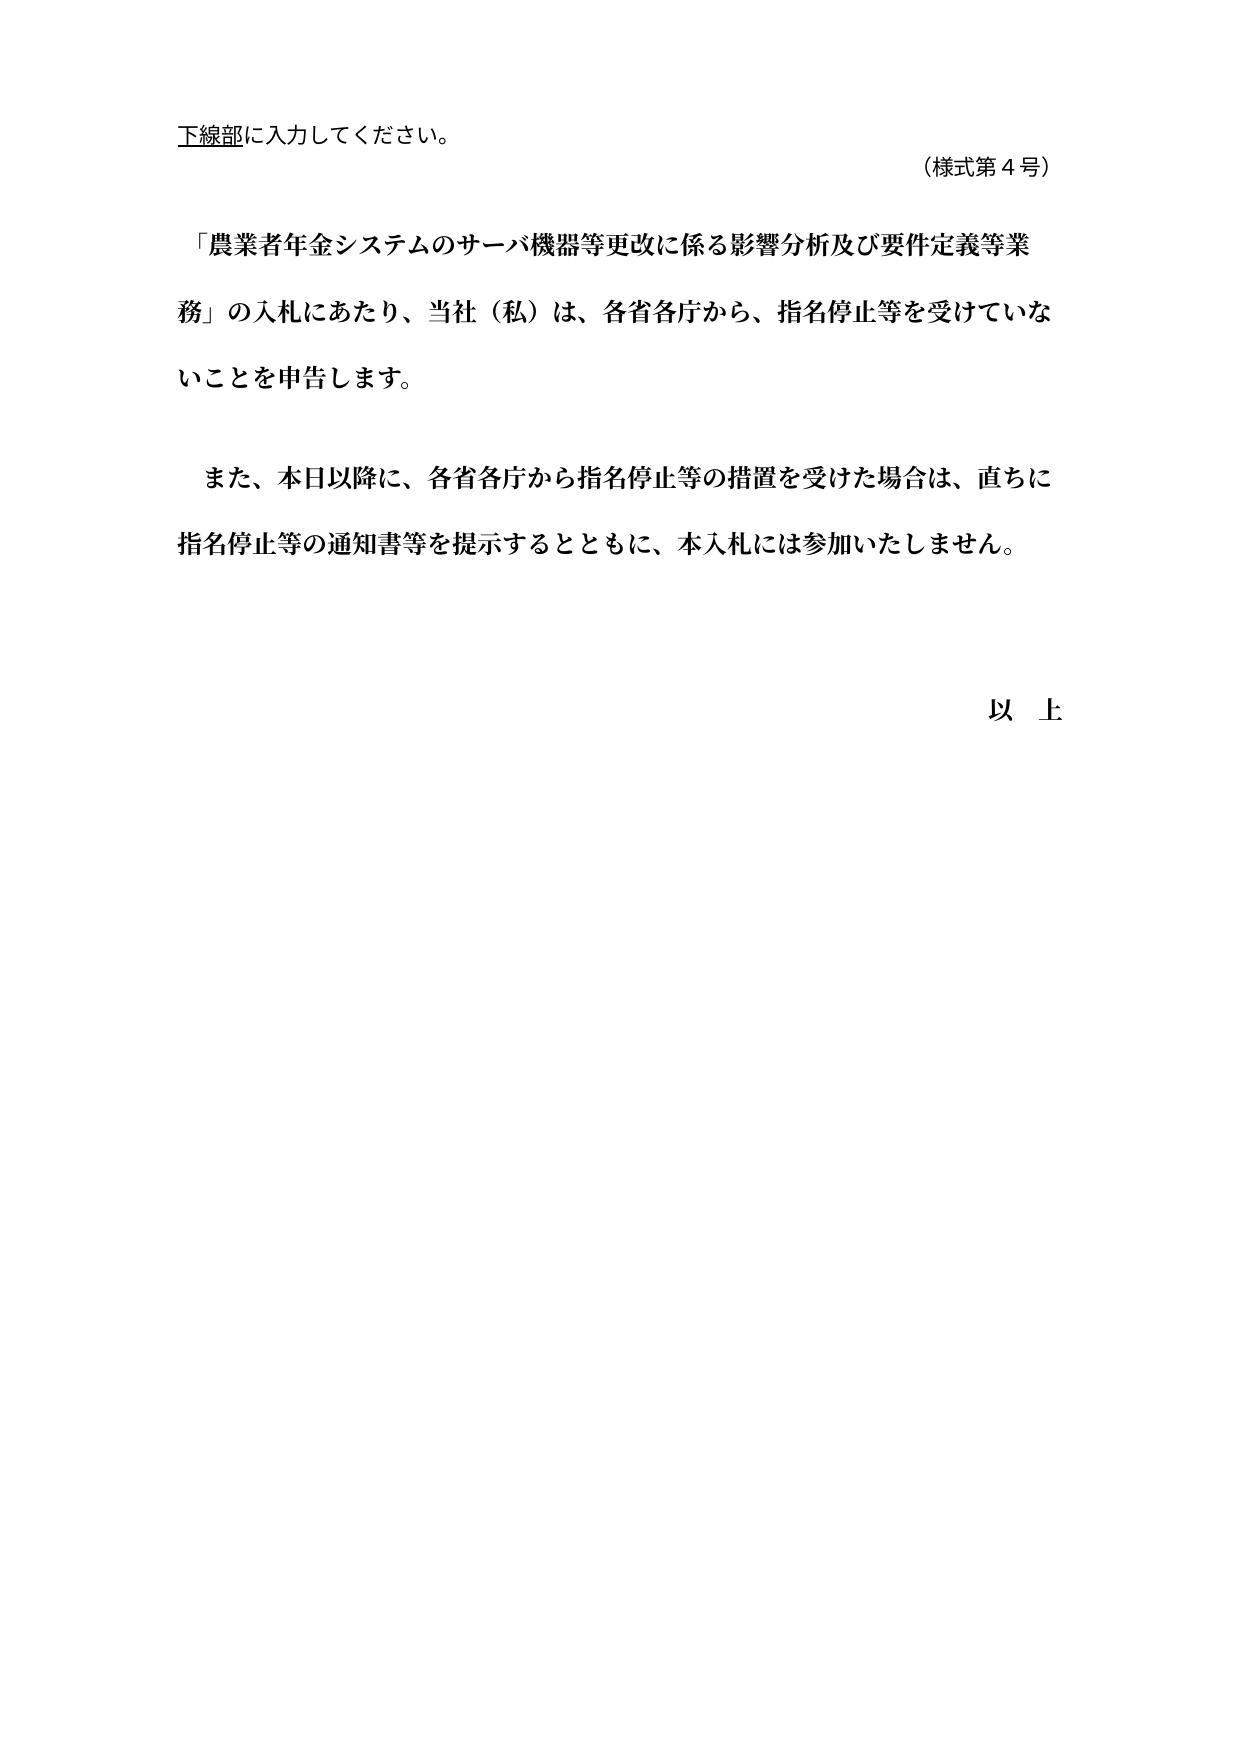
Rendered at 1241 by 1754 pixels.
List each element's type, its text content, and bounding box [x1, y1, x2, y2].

text 以 上 [177, 676, 1063, 742]
text また、本日以降に、各省各庁から指名停止等の措置を受けた場合は、直ちに指名停止等の通知書等を提示するとともに、本入札には参加いたしません。 [177, 443, 1063, 576]
text 「農業者年金システムのサーバ機器等更改に係る影響分析及び要件定義等業務」の入札にあたり、当社（私）は、各省各庁から、指名停止等を受けていないことを申告します。 [177, 211, 1063, 410]
